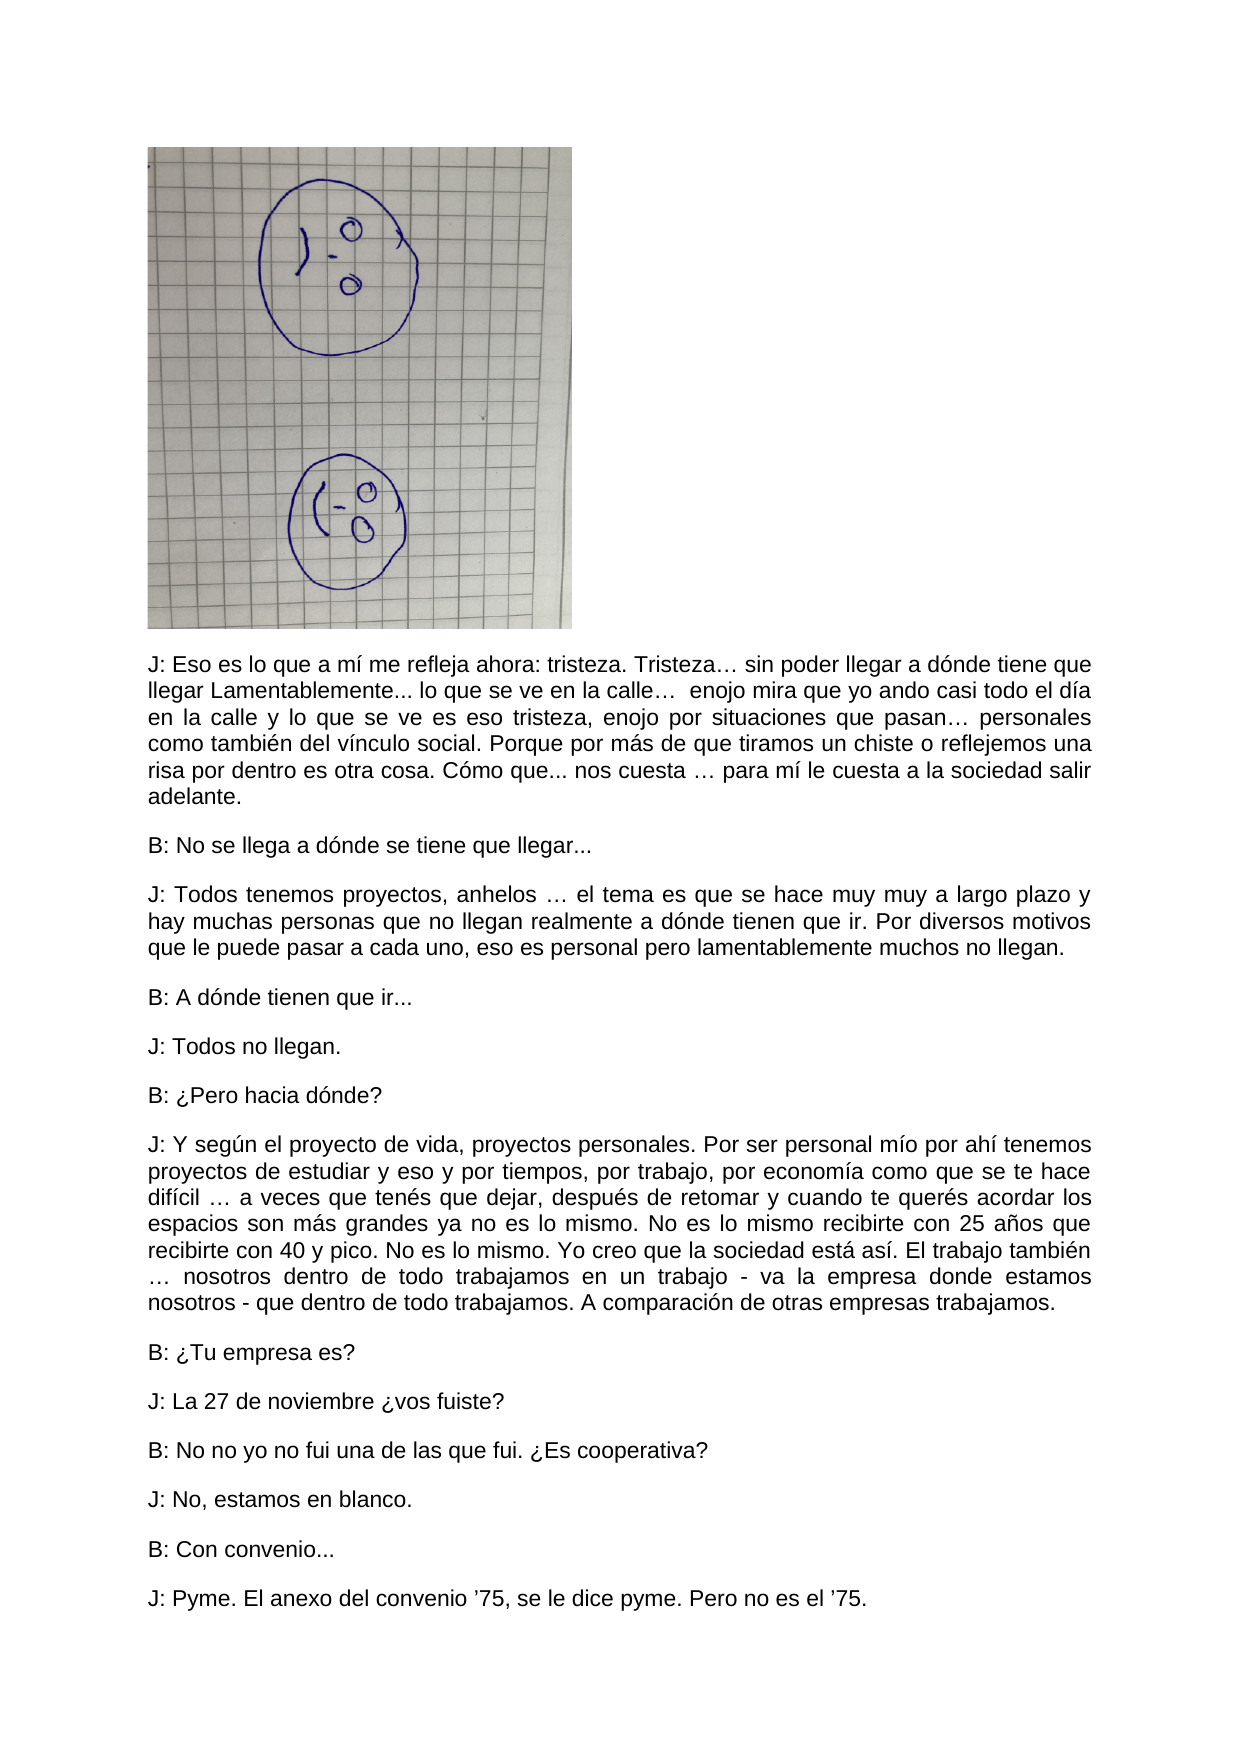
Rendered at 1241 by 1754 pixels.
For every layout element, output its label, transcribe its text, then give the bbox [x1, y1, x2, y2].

text J: Y según el proyecto de vida, proyectos personales. Por ser personal mío por ahí tenemos proyectos de estudiar y eso y por tiempos, por trabajo, por economía como que se te hace difícil … a veces que tenés que dejar, después de retomar y cuando te querés acordar los espacios son más grandes ya no es lo mismo. No es lo mismo recibirte con 25 años que recibirte con 40 y pico. No es lo mismo. Yo creo que la sociedad está así. El trabajo también … nosotros dentro de todo trabajamos en un trabajo - va la empresa donde estamos nosotros - que dentro de todo trabajamos. A comparación de otras empresas trabajamos. [148, 1131, 1093, 1316]
picture [147, 147, 572, 629]
text J: Todos tenemos proyectos, anhelos … el tema es que se hace muy muy a largo plazo y hay muchas personas que no llegan realmente a dónde tienen que ir. Por diversos motivos que le puede pasar a cada uno, eso es personal pero lamentablemente muchos no llegan. [148, 881, 1093, 961]
text B: No se llega a dónde se tiene que llegar... [148, 832, 1093, 858]
text B: A dónde tienen que ir... [148, 983, 1093, 1010]
text J: No, estamos en blanco. [148, 1486, 1093, 1513]
text J: La 27 de noviembre ¿vos fuiste? [148, 1388, 1093, 1414]
text B: No no yo no fui una de las que fui. ¿Es cooperativa? [148, 1437, 1093, 1463]
text J: Pyme. El anexo del convenio ’75, se le dice pyme. Pero no es el ’75. [148, 1585, 1093, 1611]
text J: Eso es lo que a mí me refleja ahora: tristeza. Tristeza… sin poder llegar a dónde tiene que llegar Lamentablemente... lo que se ve en la calle… enojo mira que yo ando casi todo el día en la calle y lo que se ve es eso tristeza, enojo por situaciones que pasan… personales como también del vínculo social. Porque por más de que tiramos un chiste o reflejemos una risa por dentro es otra cosa. Cómo que... nos cuesta … para mí le cuesta a la sociedad salir adelante. [148, 651, 1093, 809]
text B: ¿Pero hacia dónde? [148, 1082, 1093, 1108]
text B: Con convenio... [148, 1536, 1093, 1562]
text B: ¿Tu empresa es? [148, 1339, 1093, 1365]
text J: Todos no llegan. [148, 1033, 1093, 1059]
